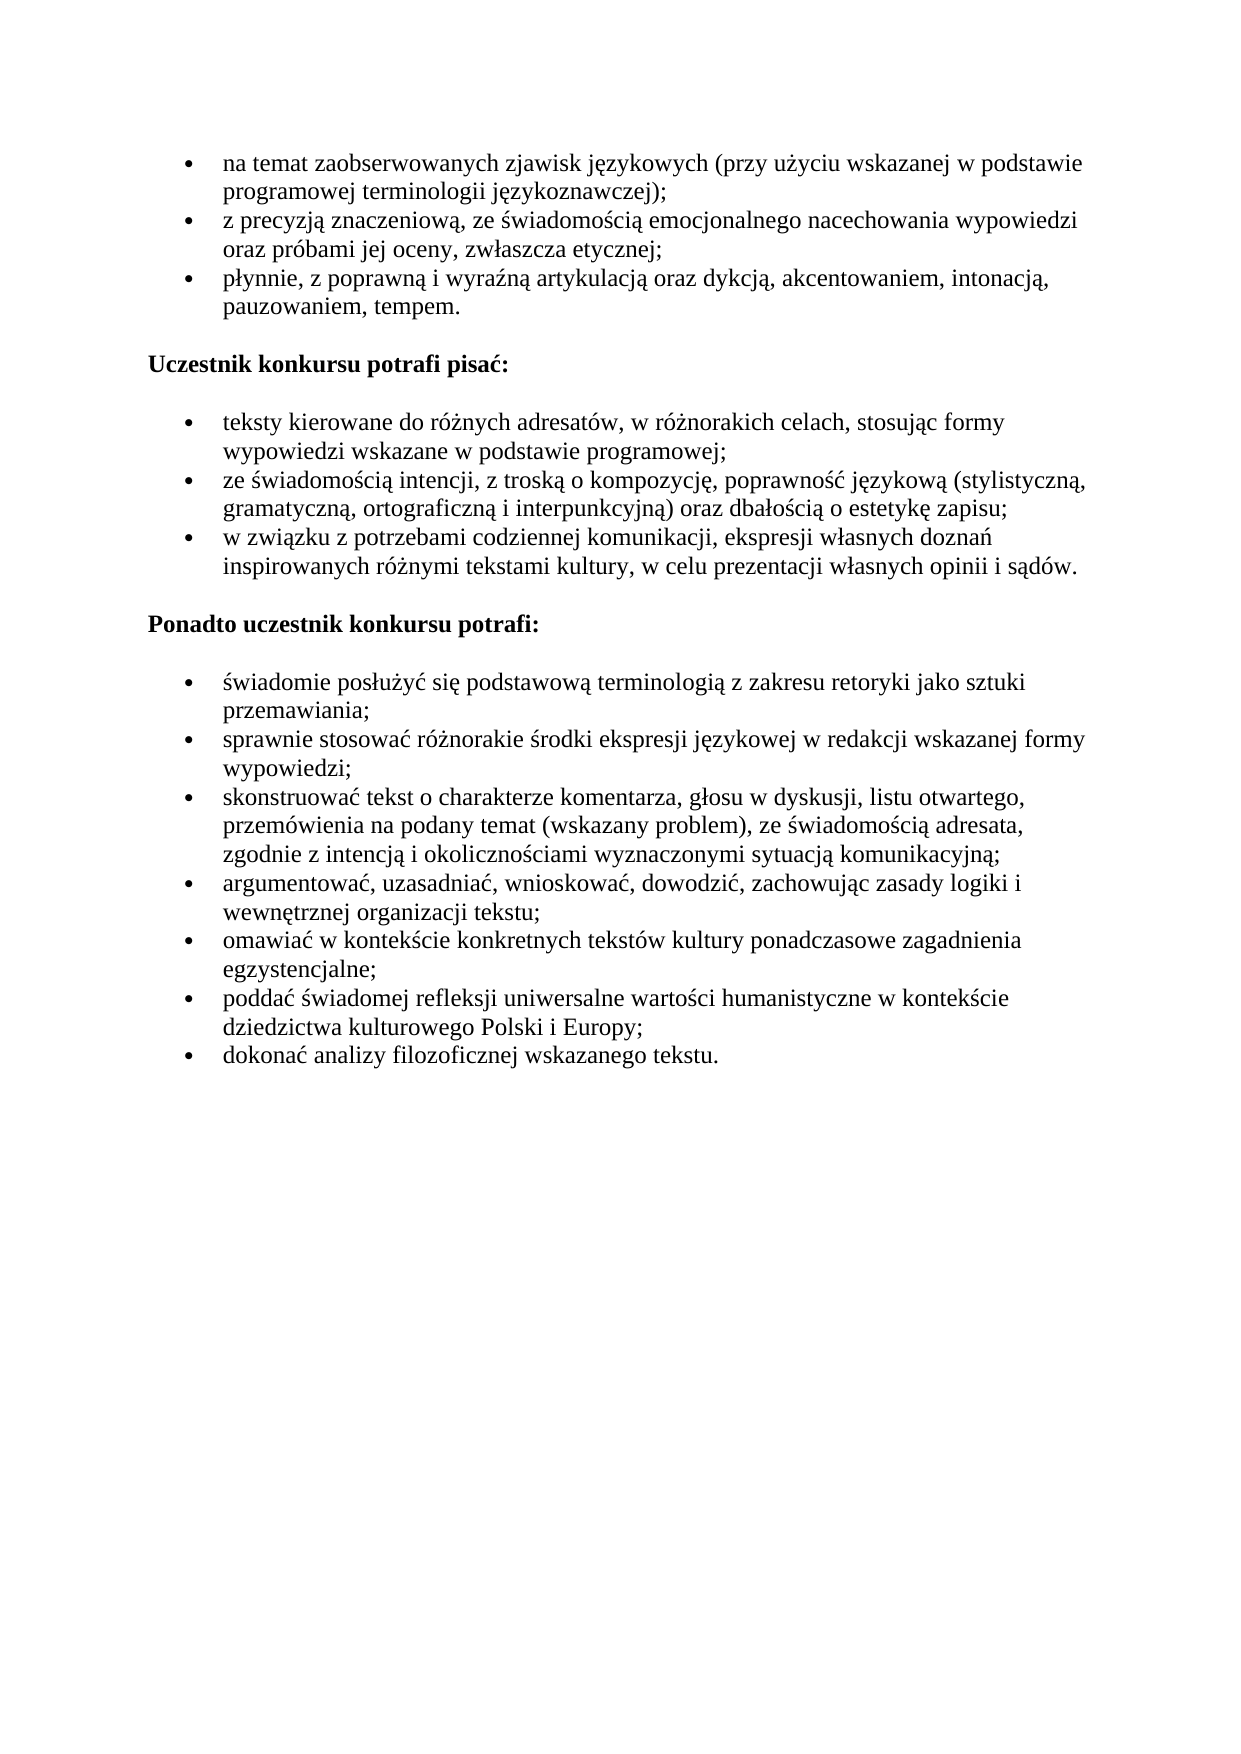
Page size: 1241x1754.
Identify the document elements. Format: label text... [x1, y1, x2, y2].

list na temat zaobserwowanych zjawisk językowych (przy użyciu wskazanej w podstawie programowej terminologii językoznawczej); [185, 148, 1093, 205]
list sprawnie stosować różnorakie środki ekspresji językowej w redakcji wskazanej formy wypowiedzi; [185, 724, 1093, 782]
list w związku z potrzebami codziennej komunikacji, ekspresji własnych doznań inspirowanych różnymi tekstami kultury, w celu prezentacji własnych opinii i sądów. [185, 522, 1093, 580]
list płynnie, z poprawną i wyraźną artykulacją oraz dykcją, akcentowaniem, intonacją, pauzowaniem, tempem. [185, 263, 1093, 320]
list poddać świadomej refleksji uniwersalne wartości humanistyczne w kontekście dziedzictwa kulturowego Polski i Europy; [185, 983, 1093, 1041]
list świadomie posłużyć się podstawową terminologią z zakresu retoryki jako sztuki przemawiania; [185, 667, 1093, 724]
list omawiać w kontekście konkretnych tekstów kultury ponadczasowe zagadnienia egzystencjalne; [185, 926, 1093, 983]
list dokonać analizy filozoficznej wskazanego tekstu. [185, 1041, 1093, 1069]
list argumentować, uzasadniać, wnioskować, dowodzić, zachowując zasady logiki i wewnętrznej organizacji tekstu; [185, 868, 1093, 926]
list ze świadomością intencji, z troską o kompozycję, poprawność językową (stylistyczną, gramatyczną, ortograficzną i interpunkcyjną) oraz dbałością o estetykę zapisu; [185, 465, 1093, 522]
text Uczestnik konkursu potrafi pisać: [148, 349, 1093, 378]
list skonstruować tekst o charakterze komentarza, głosu w dyskusji, listu otwartego, przemówienia na podany temat (wskazany problem), ze świadomością adresata, zgodnie z intencją i okolicznościami wyznaczonymi sytuacją komunikacyjną; [185, 782, 1093, 868]
list teksty kierowane do różnych adresatów, w różnorakich celach, stosując formy wypowiedzi wskazane w podstawie programowej; [185, 407, 1093, 465]
text Ponadto uczestnik konkursu potrafi: [148, 609, 1093, 638]
list z precyzją znaczeniową, ze świadomością emocjonalnego nacechowania wypowiedzi oraz próbami jej oceny, zwłaszcza etycznej; [185, 205, 1093, 263]
